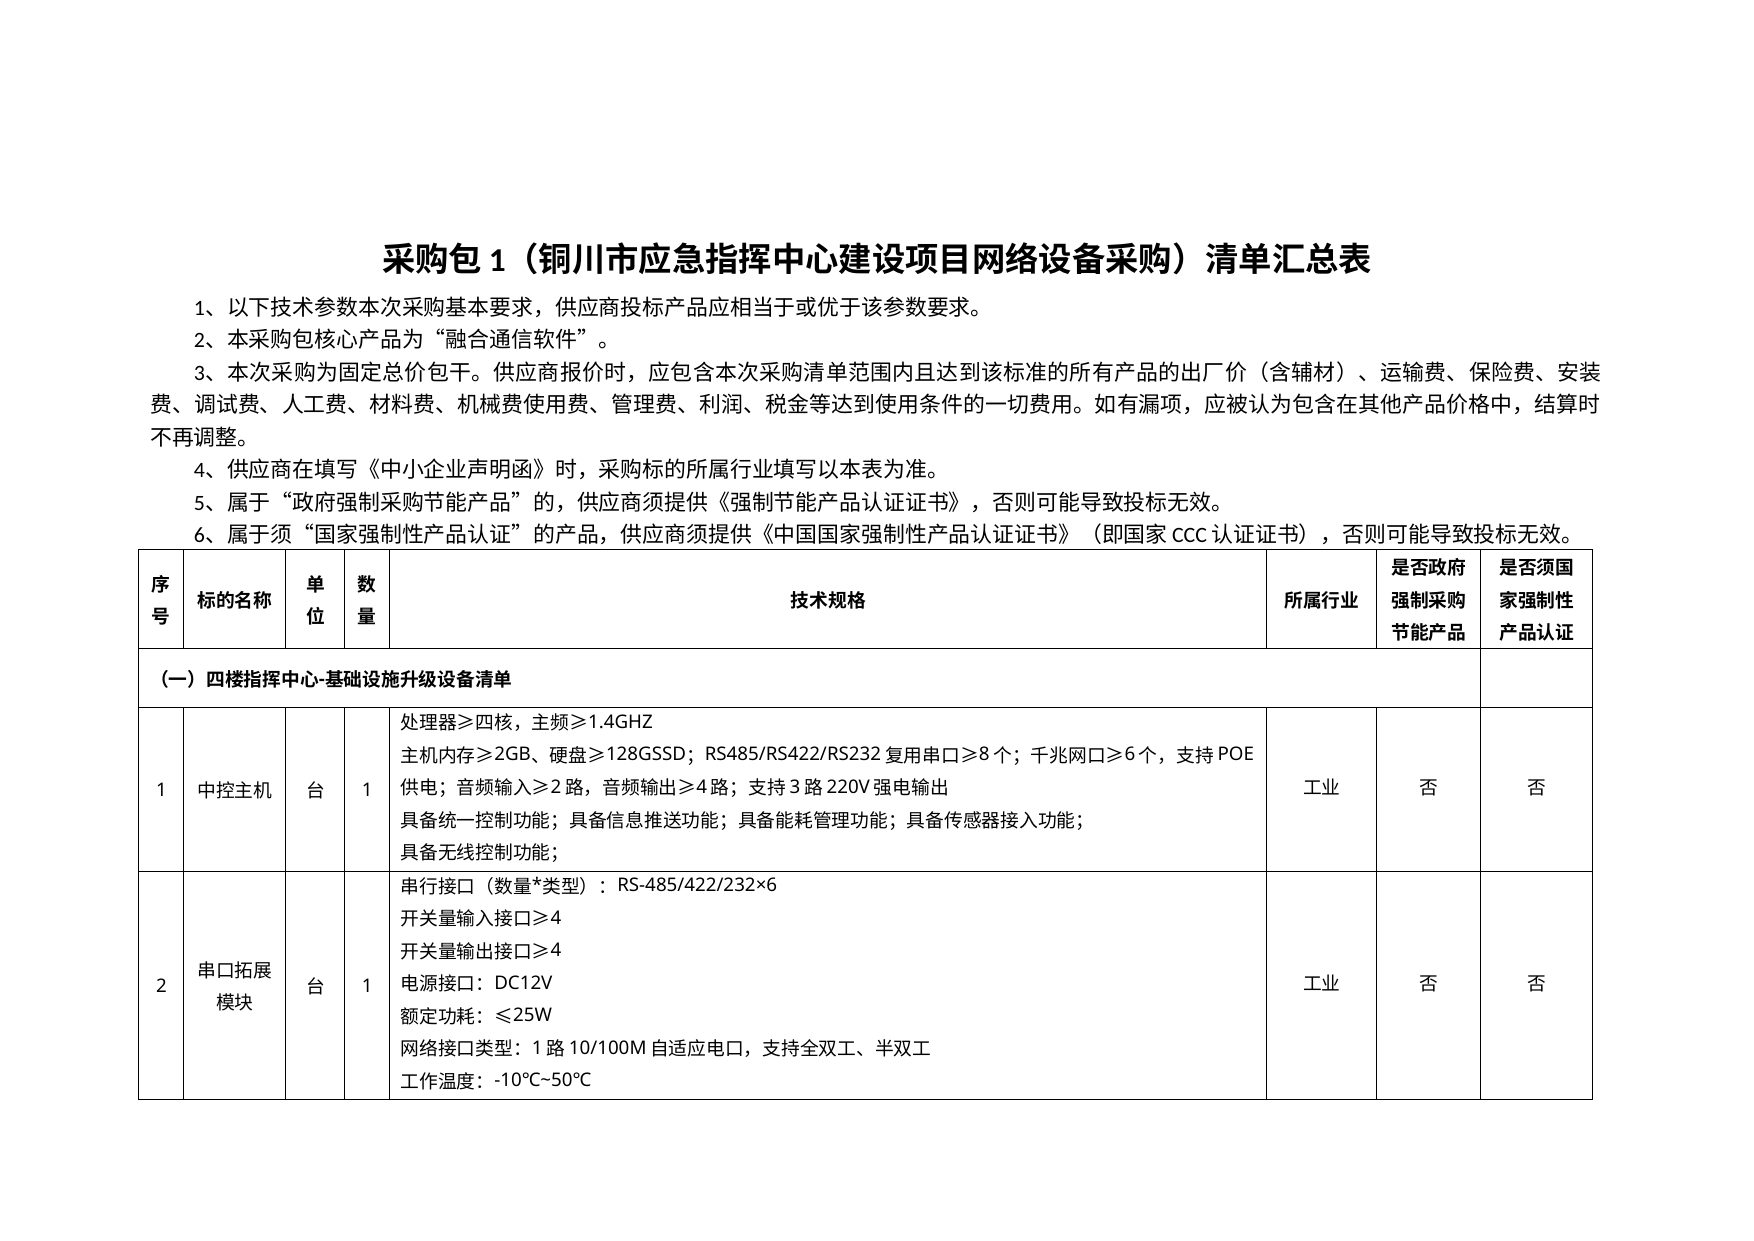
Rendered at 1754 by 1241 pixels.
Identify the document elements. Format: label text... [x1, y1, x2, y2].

table_cell 串口拓展模块 [184, 872, 285, 1099]
table_cell （一）四楼指挥中心-基础设施升级设备清单 [139, 649, 1480, 707]
table_cell 否 [1481, 872, 1592, 1099]
table_header 所属行业 [1267, 550, 1376, 648]
table_header 是否政府强制采购节能产品 [1377, 550, 1480, 648]
table_header 技术规格 [390, 550, 1266, 648]
text 采购包1（铜川市应急指挥中心建设项目网络设备采购）清单汇总表 [150, 224, 1604, 289]
table_header 单位 [286, 550, 344, 648]
table_cell 1 [345, 708, 389, 871]
table_header 是否须国家强制性产品认证 [1481, 550, 1592, 648]
text 4、供应商在填写《中小企业声明函》时，采购标的所属行业填写以本表为准。 [150, 452, 1604, 484]
text 6、属于须“国家强制性产品认证”的产品，供应商须提供《中国国家强制性产品认证证书》（即国家CCC认证证书），否则可能导致投标无效。 [150, 517, 1604, 549]
text 3、本次采购为固定总价包干。供应商报价时，应包含本次采购清单范围内且达到该标准的所有产品的出厂价（含辅材）、运输费、保险费、安装费、调试费、人工费、材料费、机械费使用费、管理费、利润、税金等达到使用条件的一切费用。如有漏项，应被认为包含在其他产品价格中，结算时不再调整。 [150, 354, 1604, 452]
table_cell 处理器≥四核，主频≥1.4GHZ 主机内存≥2GB、硬盘≥128GSSD；RS485/RS422/RS232复用串口≥8个；千兆网口≥6个，支持POE供电；音频输入≥2路，音频输出≥4路；支持3路220V强电输出 具备统一控制功能；具备信息推送功能；具备能耗管理功能；具备传感器接入功能； 具备无线控制功能； [390, 708, 1266, 871]
list 1、以下技术参数本次采购基本要求，供应商投标产品应相当于或优于该参数要求。 [150, 289, 1604, 322]
table_cell 工业 [1267, 708, 1376, 871]
table_cell 否 [1481, 708, 1592, 871]
text 5、属于“政府强制采购节能产品”的，供应商须提供《强制节能产品认证证书》，否则可能导致投标无效。 [150, 484, 1604, 517]
table_header 标的名称 [184, 550, 285, 648]
table_cell 中控主机 [184, 708, 285, 871]
table_cell 2 [139, 872, 183, 1099]
table_cell 1 [345, 872, 389, 1099]
table_cell 串行接口（数量*类型）：RS-485/422/232×6 开关量输入接口≥4 开关量输出接口≥4 电源接口：DC12V 额定功耗：≤25W 网络接口类型：1路10/100M自适应电口，支持全双工、半双工 工作温度：-10℃~50℃ [390, 872, 1266, 1099]
table_cell 台 [286, 708, 344, 871]
table_header 序号 [139, 550, 183, 648]
table_cell 工业 [1267, 872, 1376, 1099]
table_cell 否 [1377, 872, 1480, 1099]
table_header 数量 [345, 550, 389, 648]
table_cell 1 [139, 708, 183, 871]
text 2、本采购包核心产品为“融合通信软件”。 [150, 322, 1604, 354]
table_cell [1481, 649, 1592, 707]
table_cell 否 [1377, 708, 1480, 871]
table_cell 台 [286, 872, 344, 1099]
